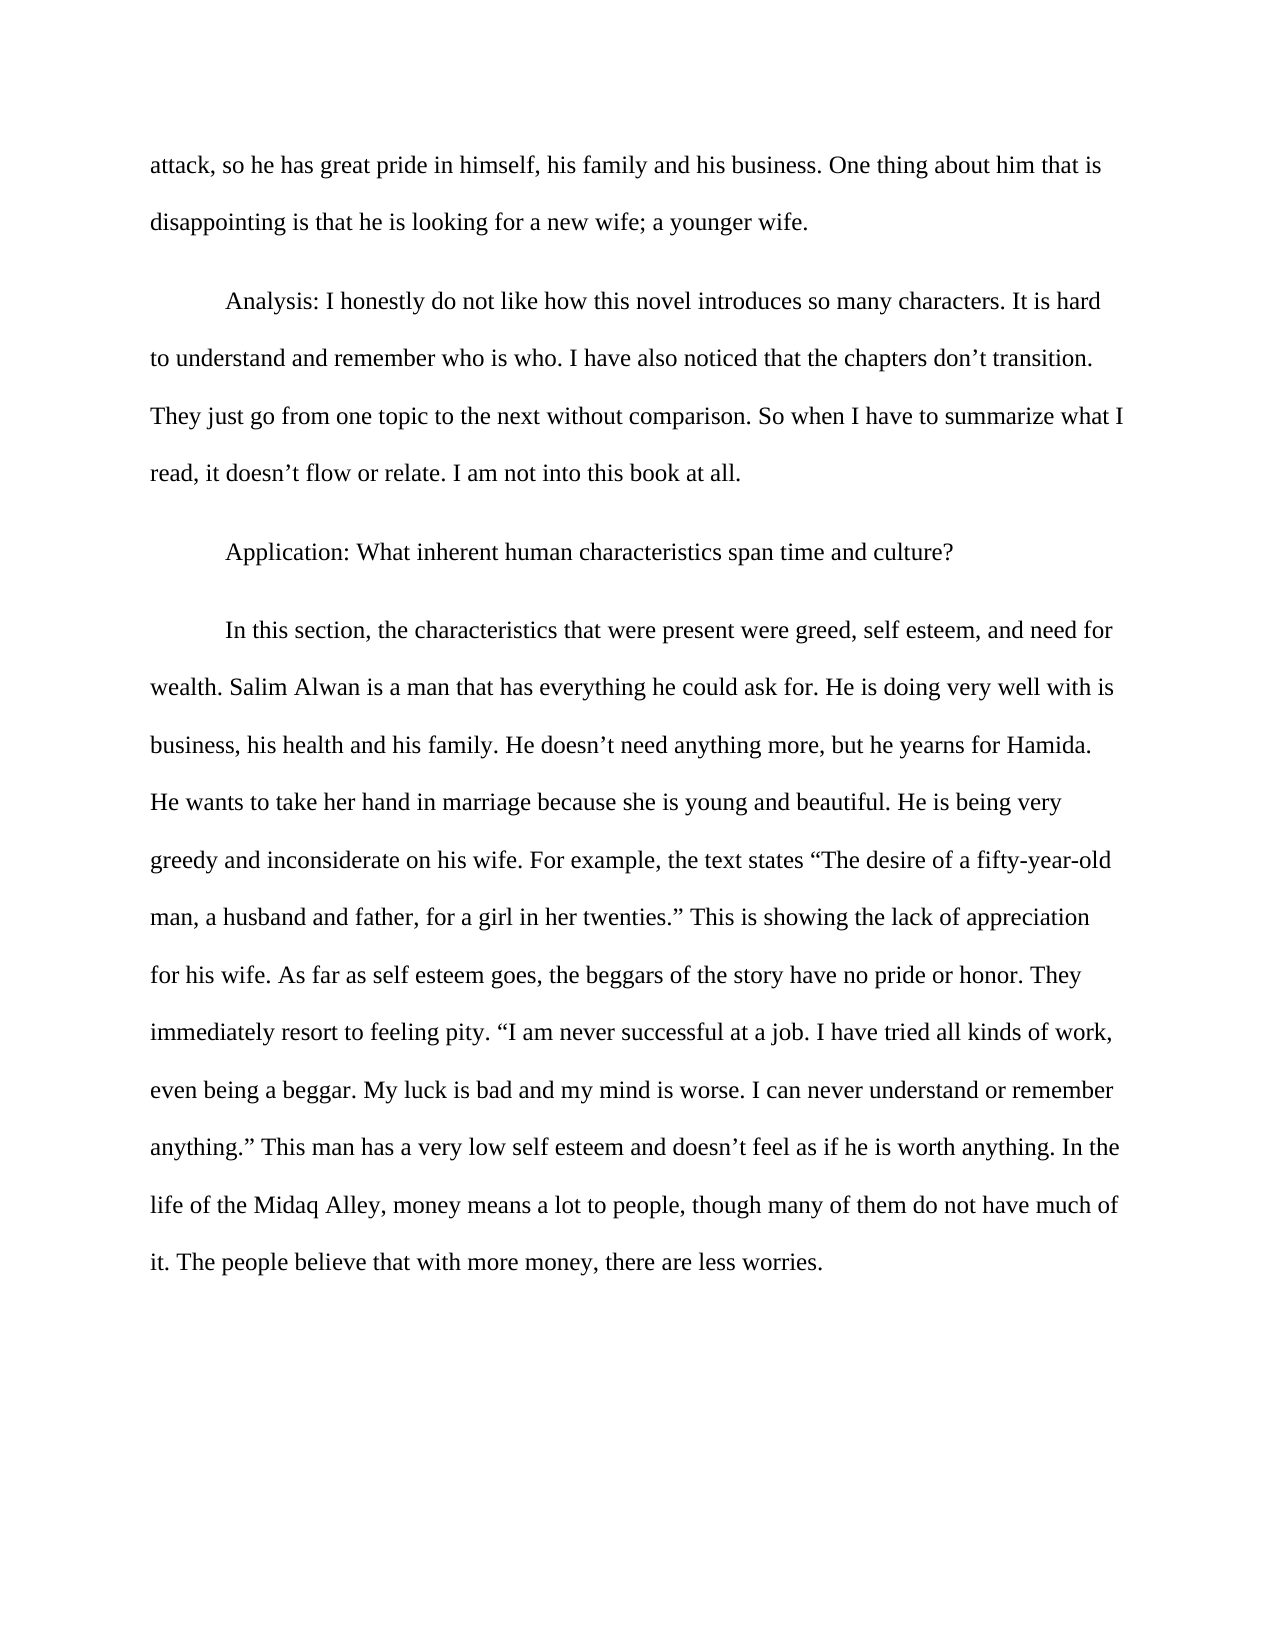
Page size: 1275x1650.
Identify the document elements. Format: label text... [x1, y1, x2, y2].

text In this section, the characteristics that were present were greed, self esteem, and need for wealth. Salim Alwan is a man that has everything he could ask for. He is doing very well with is business, his health and his family. He doesn’t need anything more, but he yearns for Hamida. He wants to take her hand in marriage because she is young and beautiful. He is being very greedy and inconsiderate on his wife. For example, the text states “The desire of a fifty-year-old man, a husband and father, for a girl in her twenties.” This is showing the lack of appreciation for his wife. As far as self esteem goes, the beggars of the story have no pride or honor. They immediately resort to feeling pity. “I am never successful at a job. I have tried all kinds of work, even being a beggar. My luck is bad and my mind is worse. I can never understand or remember anything.” This man has a very low self esteem and doesn’t feel as if he is worth anything. In the life of the Midaq Alley, money means a lot to people, though many of them do not have much of it. The people believe that with more money, there are less worries. [150, 615, 1125, 1276]
text Analysis: I honestly do not like how this novel introduces so many characters. It is hard to understand and remember who is who. I have also noticed that the chapters don’t transition. They just go from one topic to the next without comparison. So when I have to summarize what I read, it doesn’t flow or relate. I am not into this book at all. [150, 286, 1125, 487]
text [150, 150, 1125, 236]
text Application: What inherent human characteristics span time and culture? [150, 537, 1125, 565]
